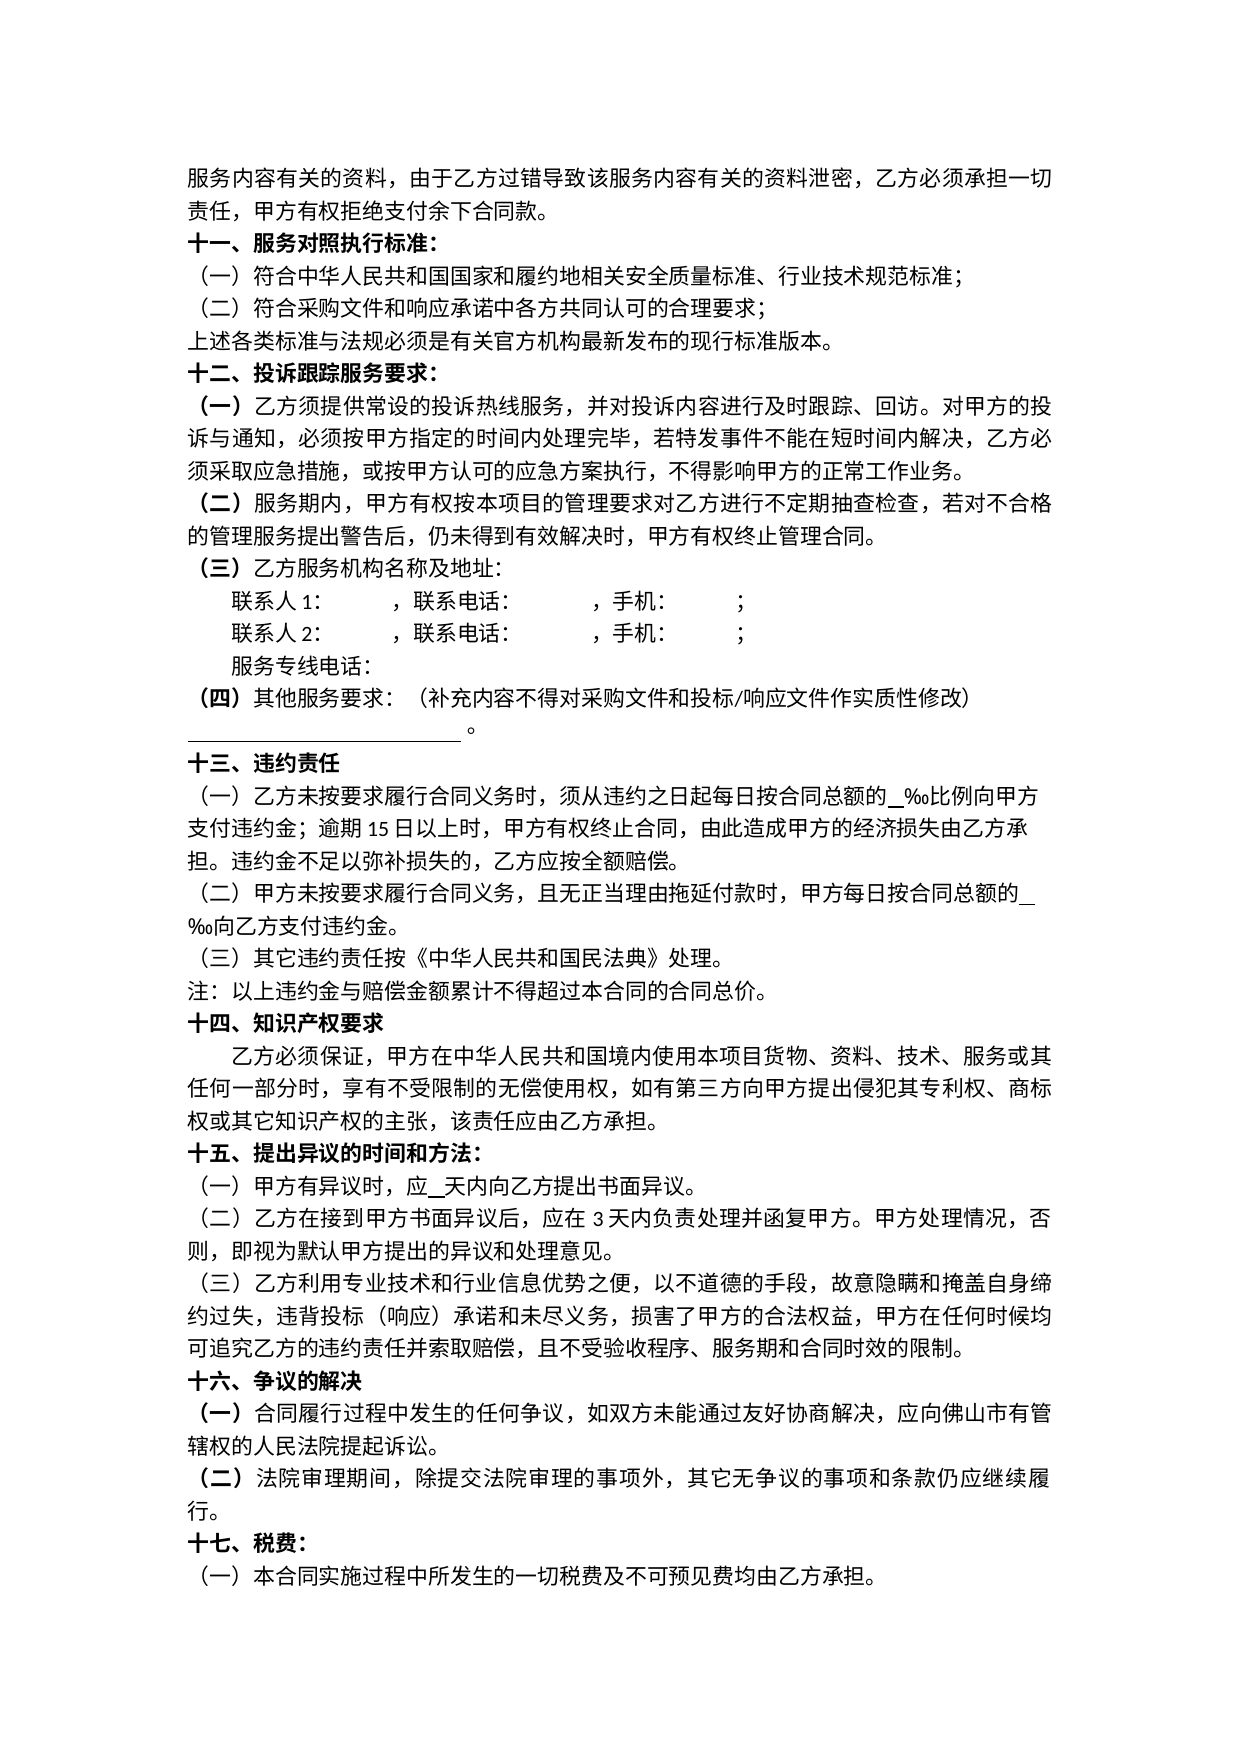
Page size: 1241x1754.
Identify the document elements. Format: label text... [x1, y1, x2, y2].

text （一）本合同实施过程中所发生的一切税费及不可预见费均由乙方承担。 [187, 1559, 1053, 1592]
text （二）符合采购文件和响应承诺中各方共同认可的合理要求； [187, 292, 1053, 324]
text 十一、服务对照执行标准： [187, 227, 1053, 259]
text （一）符合中华人民共和国国家和履约地相关安全质量标准、行业技术规范标准； [187, 259, 1053, 292]
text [187, 162, 1053, 227]
text （二）乙方在接到甲方书面异议后，应在3天内负责处理并函复甲方。甲方处理情况，否则，即视为默认甲方提出的异议和处理意见。 [187, 1202, 1053, 1267]
text 十六、争议的解决 [187, 1364, 1053, 1397]
text 十七、税费： [187, 1527, 1053, 1559]
text （一）乙方未按要求履行合同义务时，须从违约之日起每日按合同总额的 ‰比例向甲方支付违约金；逾期15日以上时，甲方有权终止合同，由此造成甲方的经济损失由乙方承担。违约金不足以弥补损失的，乙方应按全额赔偿。 [187, 779, 1053, 877]
text （二）法院审理期间，除提交法院审理的事项外，其它无争议的事项和条款仍应继续履行。 [187, 1462, 1053, 1527]
text （三）乙方服务机构名称及地址： [187, 552, 1053, 584]
text 联系人1： ，联系电话： ，手机： ； [187, 584, 1053, 617]
text 十五、提出异议的时间和方法： [187, 1137, 1053, 1169]
text 上述各类标准与法规必须是有关官方机构最新发布的现行标准版本。 [187, 324, 1053, 357]
text （三）乙方利用专业技术和行业信息优势之便，以不道德的手段，故意隐瞒和掩盖自身缔约过失，违背投标（响应）承诺和未尽义务，损害了甲方的合法权益，甲方在任何时候均可追究乙方的违约责任并索取赔偿，且不受验收程序、服务期和合同时效的限制。 [187, 1267, 1053, 1364]
text 注：以上违约金与赔偿金额累计不得超过本合同的合同总价。 [187, 974, 1053, 1007]
text （四）其他服务要求：（补充内容不得对采购文件和投标/响应文件作实质性修改） [187, 682, 1053, 714]
text 十二、投诉跟踪服务要求： [187, 357, 1053, 389]
text （二）甲方未按要求履行合同义务，且无正当理由拖延付款时，甲方每日按合同总额的 ‰向乙方支付违约金。 [187, 877, 1053, 942]
text 十四、知识产权要求 [187, 1007, 1053, 1039]
text 十三、违约责任 [187, 747, 1053, 779]
text （三）其它违约责任按《中华人民共和国民法典》处理。 [187, 942, 1053, 974]
text 乙方必须保证，甲方在中华人民共和国境内使用本项目货物、资料、技术、服务或其任何一部分时，享有不受限制的无偿使用权，如有第三方向甲方提出侵犯其专利权、商标权或其它知识产权的主张，该责任应由乙方承担。 [187, 1039, 1053, 1137]
text （一）合同履行过程中发生的任何争议，如双方未能通过友好协商解决，应向佛山市有管辖权的人民法院提起诉讼。 [187, 1397, 1053, 1462]
text （一）甲方有异议时，应 天内向乙方提出书面异议。 [187, 1169, 1053, 1202]
text 服务专线电话： [187, 649, 1053, 682]
text （一）乙方须提供常设的投诉热线服务，并对投诉内容进行及时跟踪、回访。对甲方的投诉与通知，必须按甲方指定的时间内处理完毕，若特发事件不能在短时间内解决，乙方必须采取应急措施，或按甲方认可的应急方案执行，不得影响甲方的正常工作业务。 [187, 389, 1053, 487]
text 联系人2： ，联系电话： ，手机： ； [187, 617, 1053, 649]
text （二）服务期内，甲方有权按本项目的管理要求对乙方进行不定期抽查检查，若对不合格的管理服务提出警告后，仍未得到有效解决时，甲方有权终止管理合同。 [187, 487, 1053, 552]
text 。 [187, 714, 1053, 747]
